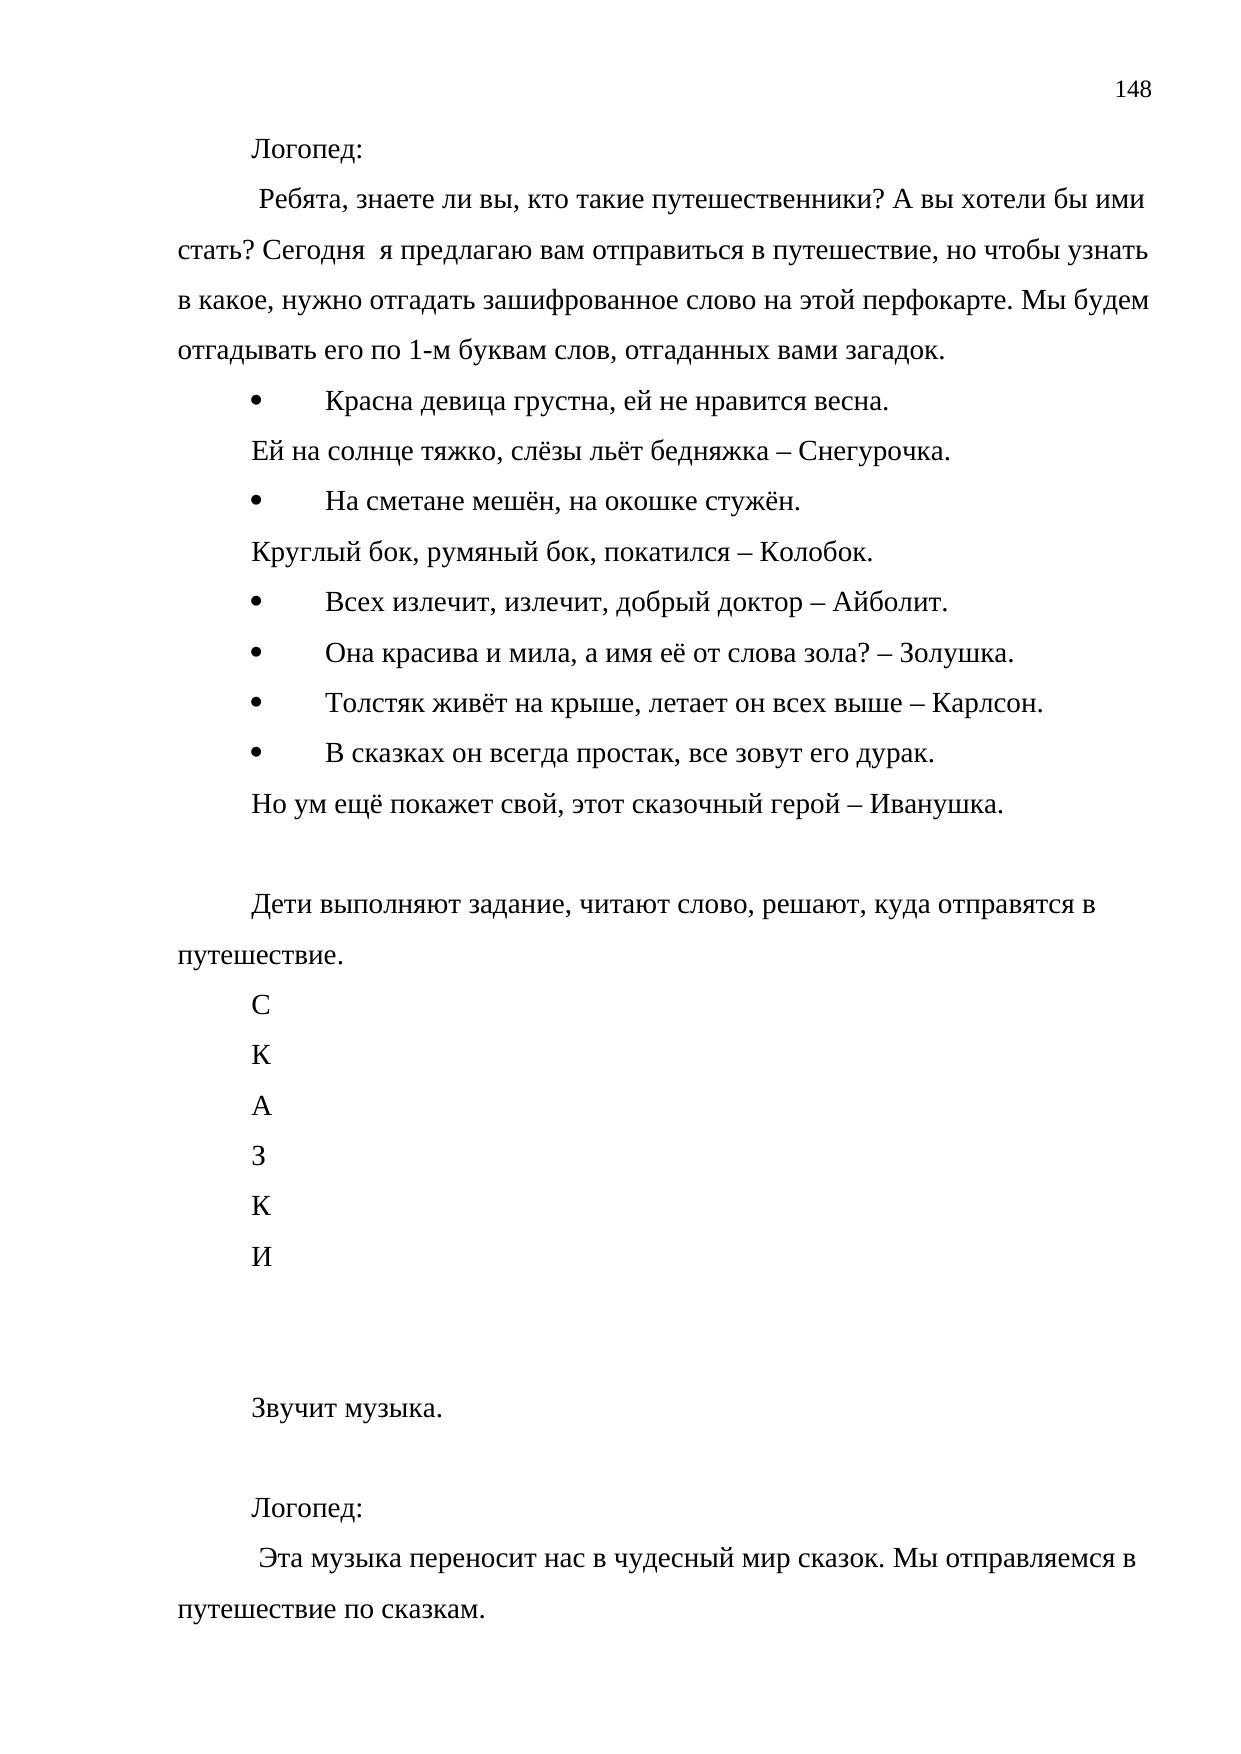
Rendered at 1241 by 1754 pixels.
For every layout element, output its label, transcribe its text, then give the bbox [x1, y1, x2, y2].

list Красна девица грустна, ей не нравится весна. [177, 383, 1152, 416]
list Всех излечит, излечит, добрый доктор – Айболит. [177, 584, 1152, 618]
text Дети выполняют задание, читают слово, решают, куда отправятся в путешествие. [177, 887, 1152, 970]
text Но ум ещё покажет свой, этот сказочный герой – Иванушка. [177, 786, 1152, 819]
text А [177, 1088, 1152, 1121]
text Круглый бок, румяный бок, покатился – Колобок. [177, 534, 1152, 567]
text Ей на солнце тяжко, слёзы льёт бедняжка – Снегурочка. [177, 433, 1152, 467]
text С [177, 987, 1152, 1021]
list В сказках он всегда простак, все зовут его дурак. [177, 736, 1152, 769]
list Толстяк живёт на крыше, летает он всех выше – Карлсон. [177, 685, 1152, 719]
list Она красива и мила, а имя её от слова зола? – Золушка. [177, 635, 1152, 668]
text К [177, 1037, 1152, 1071]
text З [177, 1138, 1152, 1172]
text Логопед: [177, 131, 1152, 165]
text И [177, 1239, 1152, 1272]
text Ребята, знаете ли вы, кто такие путешественники? А вы хотели бы ими стать? Сегодня я предлагаю вам отправиться в путешествие, но чтобы узнать в какое, нужно отгадать зашифрованное слово на этой перфокарте. Мы будем отгадывать его по 1-м буквам слов, отгаданных вами загадок. [177, 182, 1152, 366]
list На сметане мешён, на окошке стужён. [177, 483, 1152, 517]
text Логопед: [177, 1490, 1152, 1524]
text Эта музыка переносит нас в чудесный мир сказок. Мы отправляемся в путешествие по сказкам. [177, 1541, 1152, 1624]
text Звучит музыка. [177, 1390, 1152, 1423]
text К [177, 1188, 1152, 1222]
